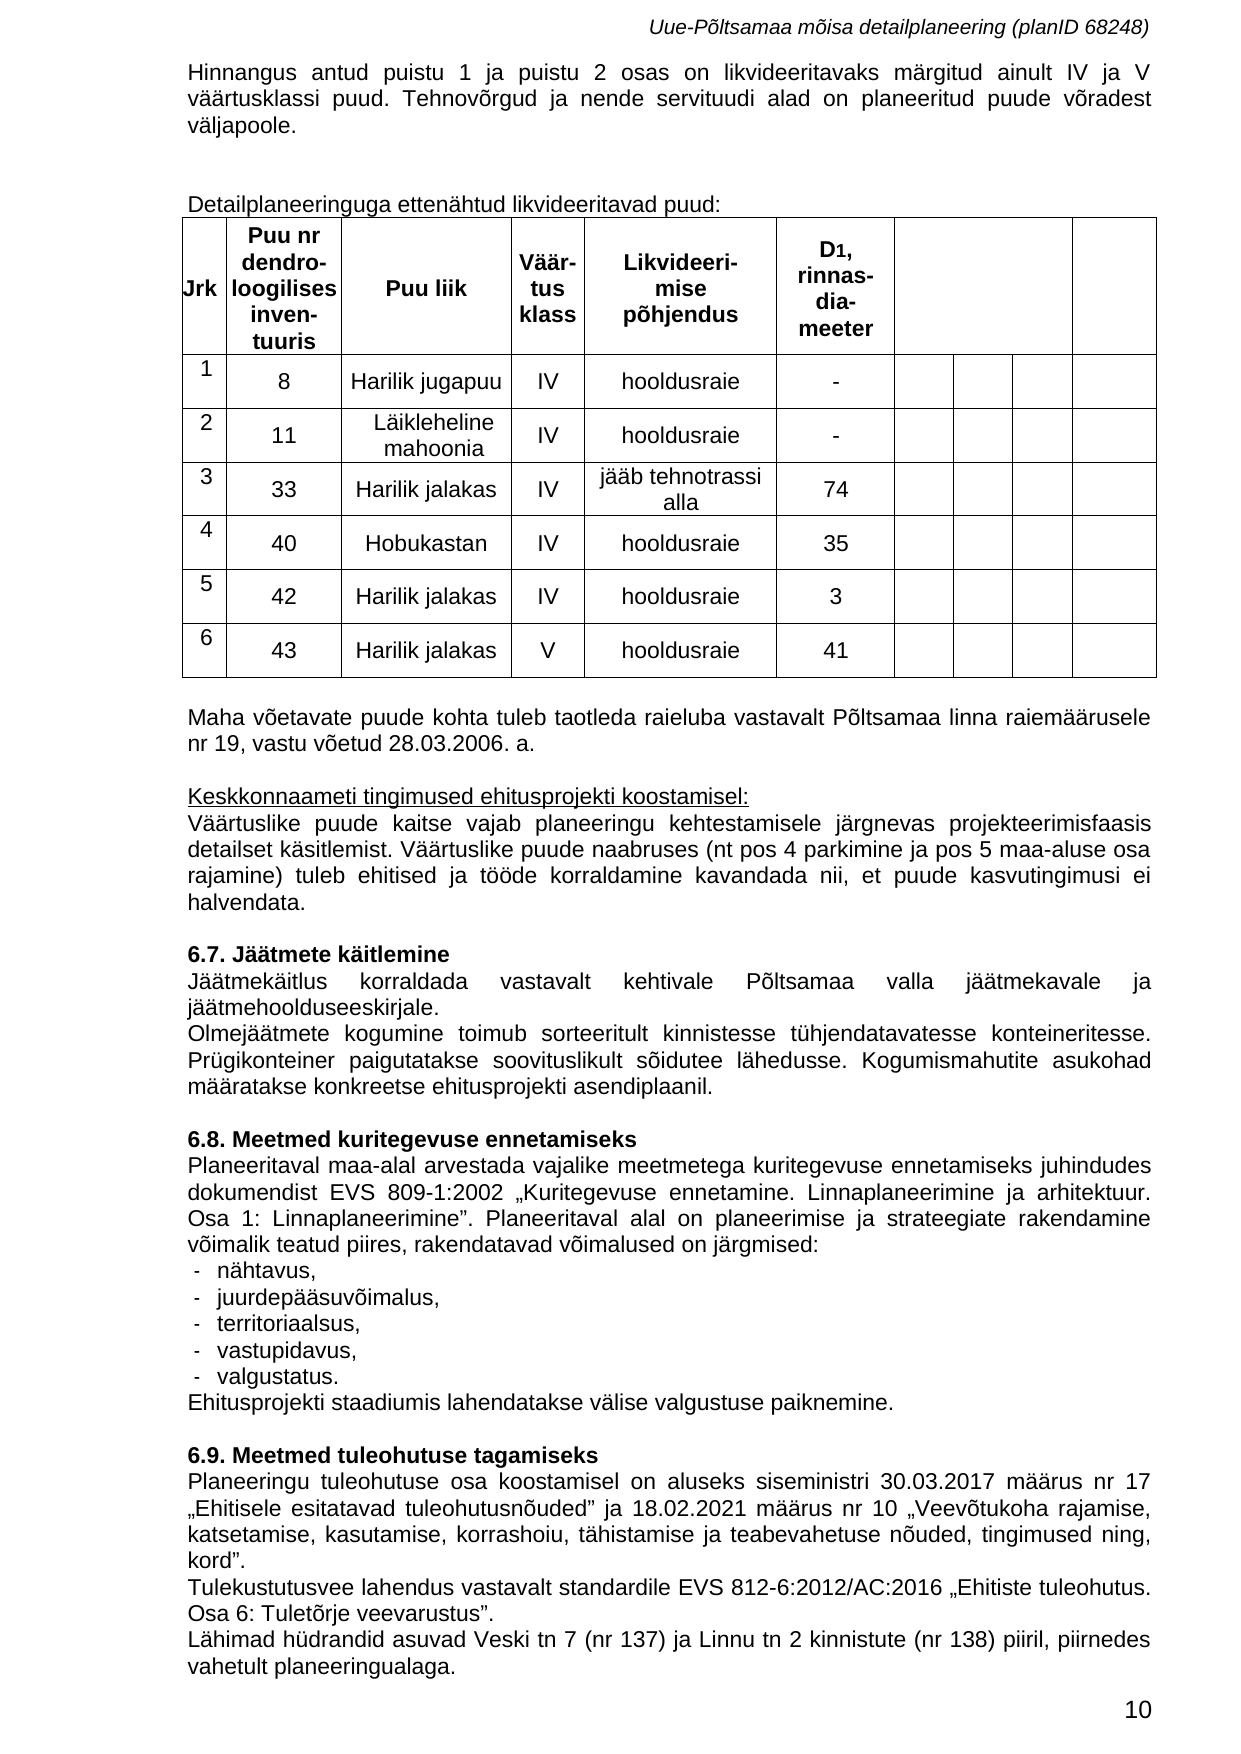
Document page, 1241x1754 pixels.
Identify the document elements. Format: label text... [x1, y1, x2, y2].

table_cell [183, 355, 226, 408]
table_cell [1013, 463, 1072, 515]
table_header Likvideeri- mise põhjendus [585, 218, 776, 354]
text Hinnangus antud puistu 1 ja puistu 2 osas on likvideeritavaks märgitud ainult IV ja V väärtusklassi puud. Tehnovõrgud ja nende servituudi alad on planeeritud puude võradest väljapoole. [187, 59, 1152, 138]
text Planeeringu tuleohutuse osa koostamisel on aluseks siseministri 30.03.2017 määrus nr 17 „Ehitisele esitatavad tuleohutusnõuded” ja 18.02.2021 määrus nr 10 „Veevõtukoha rajamise, katsetamise, kasutamise, korrashoiu, tähistamise ja teabevahetuse nõuded, tingimused ning, kord”. [187, 1468, 1152, 1574]
table_cell [954, 463, 1012, 515]
table_cell [1073, 463, 1156, 515]
subtitle Meetmed tuleohutuse tagamiseks [187, 1442, 1152, 1468]
table_cell hooldusraie [585, 624, 776, 677]
table_cell Harilik jalakas [342, 570, 511, 623]
table_cell [183, 409, 226, 462]
table_cell 43 [227, 624, 341, 677]
table_cell [1073, 624, 1156, 677]
text Ehitusprojekti staadiumis lahendatakse välise valgustuse paiknemine. [187, 1389, 1152, 1416]
table_cell Harilik jalakas [342, 624, 511, 677]
table_cell Hobukastan [342, 516, 511, 569]
table_cell [895, 516, 953, 569]
table_cell Läikleheline mahoonia [342, 409, 511, 462]
table_header [895, 218, 1072, 354]
text Keskkonnaameti tingimused ehitusprojekti koostamisel: [187, 783, 1152, 809]
table_header Puu liik [342, 218, 511, 354]
list juurdepääsuvõimalus, [193, 1284, 1152, 1310]
table_cell Harilik jugapuu [342, 355, 511, 408]
table_cell [183, 570, 226, 623]
table_cell hooldusraie [585, 355, 776, 408]
table_cell [1073, 516, 1156, 569]
text Väärtuslike puude kaitse vajab planeeringu kehtestamisele järgnevas projekteerimisfaasis detailset käsitlemist. Väärtuslike puude naabruses (nt pos 4 parkimine ja pos 5 maa-aluse osa rajamine) tuleb ehitised ja tööde korraldamine kavandada nii, et puude kasvutingimusi ei halvendata. [187, 809, 1152, 915]
table_header D1, rinnas- dia- meeter [777, 218, 894, 354]
table_cell [1073, 570, 1156, 623]
table_cell [1013, 516, 1072, 569]
table_header [1073, 218, 1156, 354]
table_cell [895, 463, 953, 515]
table_cell [1013, 570, 1072, 623]
subtitle Meetmed kuritegevuse ennetamiseks [187, 1126, 1152, 1152]
table_cell hooldusraie [585, 570, 776, 623]
table_cell - [777, 355, 894, 408]
list territoriaalsus, [193, 1310, 1152, 1337]
text Detailplaneeringuga ettenähtud likvideeritavad puud: [187, 191, 1152, 217]
table_cell IV [512, 570, 584, 623]
table_cell [183, 516, 226, 569]
table_cell 33 [227, 463, 341, 515]
table_cell IV [512, 409, 584, 462]
table_cell [895, 409, 953, 462]
table_cell 74 [777, 463, 894, 515]
table_cell 3 [777, 570, 894, 623]
table_cell hooldusraie [585, 409, 776, 462]
table_cell 42 [227, 570, 341, 623]
table_cell [183, 463, 226, 515]
table_cell [954, 409, 1012, 462]
table_cell 40 [227, 516, 341, 569]
text Olmejäätmete kogumine toimub sorteeritult kinnistesse tühjendatavatesse konteineritesse. Prügikonteiner paigutatakse soovituslikult sõidutee lähedusse. Kogumismahutite asukohad määratakse konkreetse ehitusprojekti asendiplaanil. [187, 1020, 1152, 1099]
table_cell [954, 624, 1012, 677]
table_cell IV [512, 355, 584, 408]
table_cell [954, 355, 1012, 408]
table_cell [1073, 409, 1156, 462]
table_cell IV [512, 463, 584, 515]
text Tulekustutusvee lahendus vastavalt standardile EVS 812-6:2012/AC:2016 „Ehitiste tuleohutus. Osa 6: Tuletõrje veevarustus”. [187, 1574, 1152, 1626]
subtitle Jäätmete käitlemine [187, 941, 1152, 968]
list vastupidavus, [193, 1337, 1152, 1363]
table_cell Harilik jalakas [342, 463, 511, 515]
table_cell 11 [227, 409, 341, 462]
table_cell [1013, 355, 1072, 408]
table_cell 41 [777, 624, 894, 677]
list valgustatus. [193, 1363, 1152, 1389]
table_cell [1073, 355, 1156, 408]
table_cell V [512, 624, 584, 677]
table_cell 35 [777, 516, 894, 569]
table_cell [895, 355, 953, 408]
table_cell [954, 516, 1012, 569]
table_cell 8 [227, 355, 341, 408]
text Planeeritaval maa-alal arvestada vajalike meetmetega kuritegevuse ennetamiseks juhindudes dokumendist EVS 809-1:2002 „Kuritegevuse ennetamine. Linnaplaneerimine ja arhitektuur. Osa 1: Linnaplaneerimine”. Planeeritaval alal on planeerimise ja strateegiate rakendamine võimalik teatud piires, rakendatavad võimalused on järgmised: [187, 1152, 1152, 1257]
text Maha võetavate puude kohta tuleb taotleda raieluba vastavalt Põltsamaa linna raiemäärusele nr 19, vastu võetud 28.03.2006. a. [187, 704, 1152, 757]
table_cell [895, 570, 953, 623]
table_cell hooldusraie [585, 516, 776, 569]
table_header Jrk [183, 218, 226, 354]
text Jäätmekäitlus korraldada vastavalt kehtivale Põltsamaa valla jäätmekavale ja jäätmehoolduseeskirjale. [187, 968, 1152, 1020]
list nähtavus, [193, 1257, 1152, 1284]
table_cell [1013, 409, 1072, 462]
table_cell IV [512, 516, 584, 569]
text Lähimad hüdrandid asuvad Veski tn 7 (nr 137) ja Linnu tn 2 kinnistute (nr 138) piiril, piirnedes vahetult planeeringualaga. [187, 1626, 1152, 1679]
table_cell [895, 624, 953, 677]
table_cell - [777, 409, 894, 462]
table_header Väär-tus klass [512, 218, 584, 354]
table_cell jääb tehnotrassi alla [585, 463, 776, 515]
table_header Puu nr dendro- loogilises inven-tuuris [227, 218, 341, 354]
table_cell [183, 624, 226, 677]
table_cell [1013, 624, 1072, 677]
table_cell [954, 570, 1012, 623]
